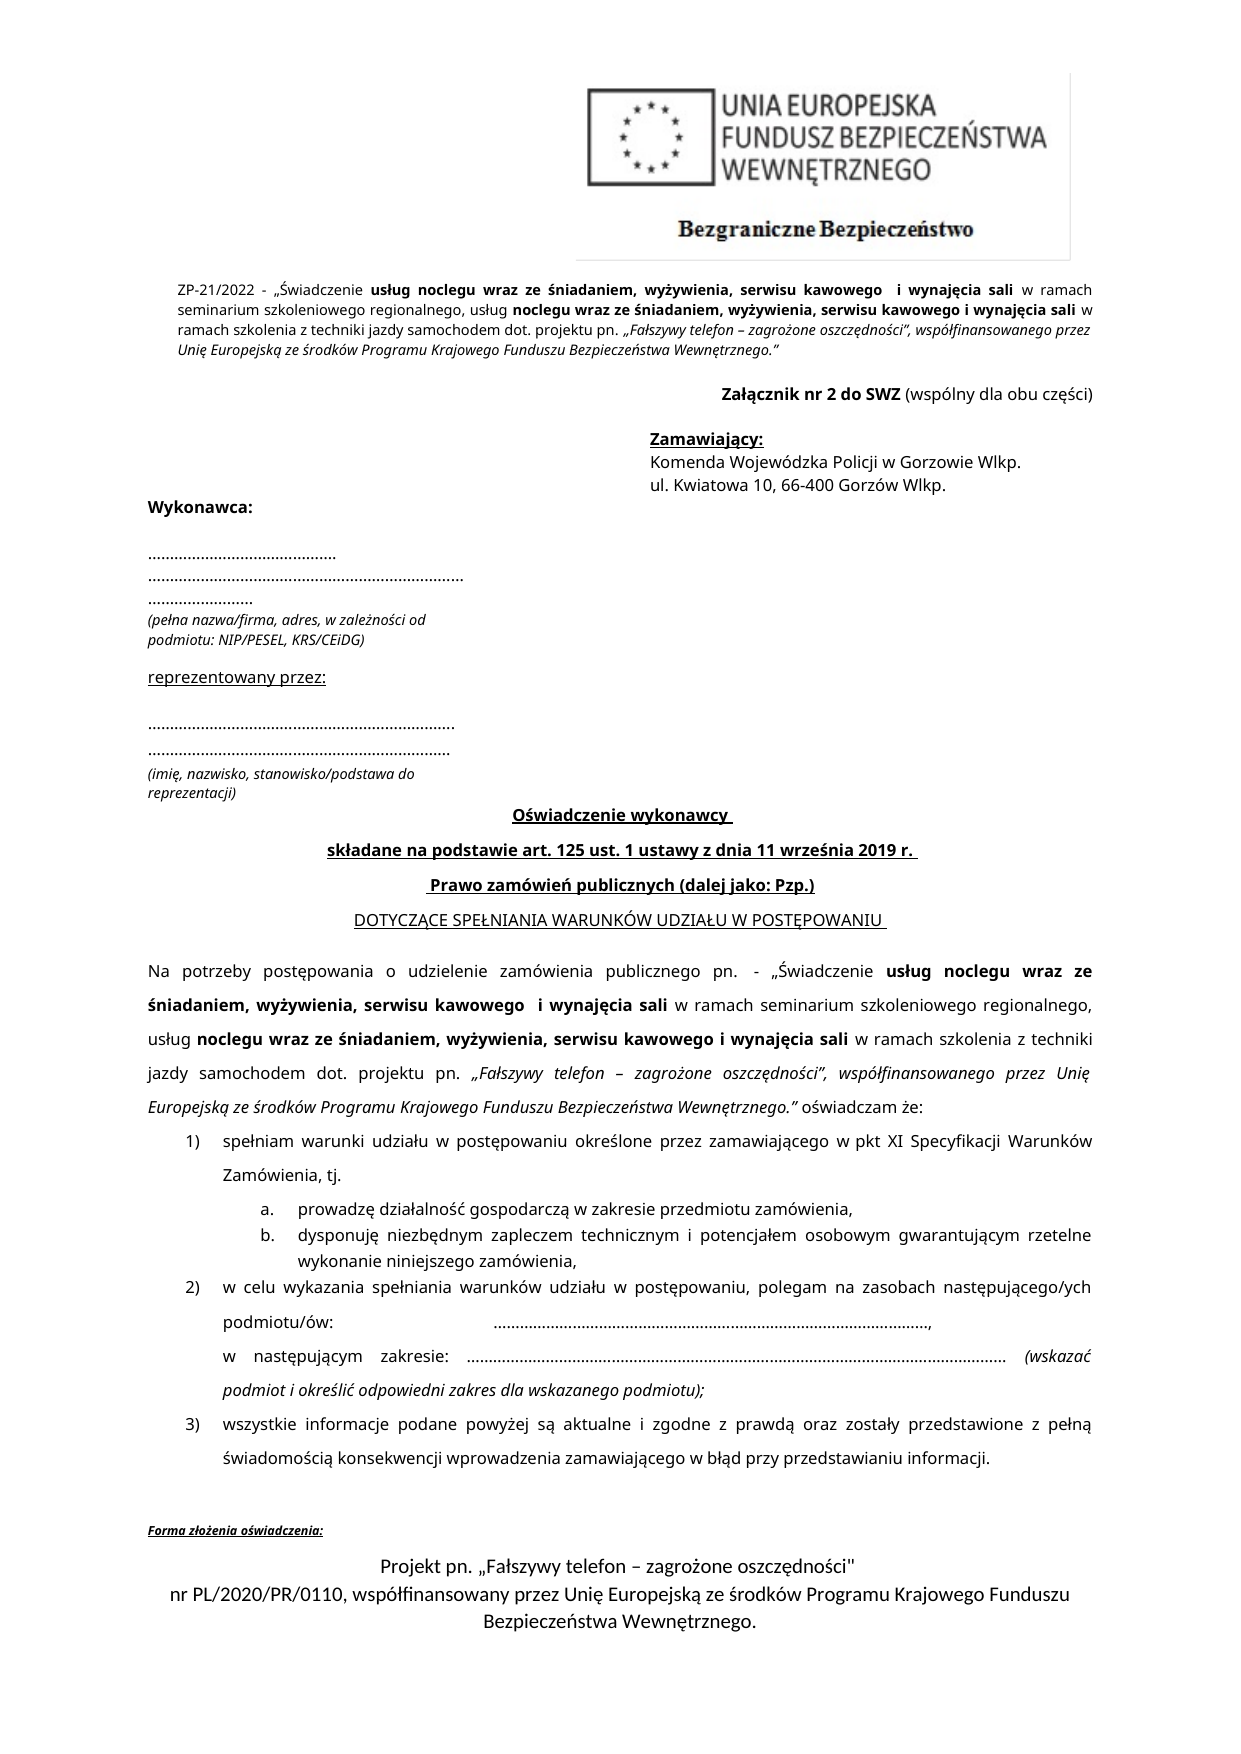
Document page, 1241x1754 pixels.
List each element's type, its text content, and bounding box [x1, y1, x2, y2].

list w celu wykazania spełniania warunków udziału w postępowaniu, polegam na zasobach następującego/ych podmiotu/ów: ………………………………………………………………………………………, w następującym zakresie: …………………………………………………………………………………………………………… (wskazać podmiot i określić odpowiedni zakres dla wskazanego podmiotu); [185, 1276, 1093, 1401]
text Wykonawca: [148, 496, 1093, 519]
text …………………………………………………………….…………………………………………………………… [148, 711, 472, 760]
text Prawo zamówień publicznych (dalej jako: Pzp.) [148, 874, 1093, 896]
picture [575, 73, 1072, 262]
text DOTYCZĄCE SPEŁNIANIA WARUNKÓW UDZIAŁU W POSTĘPOWANIU [148, 909, 1093, 959]
text reprezentowany przez: [148, 666, 1093, 689]
text Komenda Wojewódzka Policji w Gorzowie Wlkp. [133, 451, 1093, 473]
text ul. Kwiatowa 10, 66-400 Gorzów Wlkp. [133, 473, 1093, 496]
text …………………………………….…………………………………………………………………………………… [148, 541, 472, 609]
text Załącznik nr 2 do SWZ (wspólny dla obu części) [148, 382, 1093, 405]
list dysponuję niezbędnym zapleczem technicznym i potencjałem osobowym gwarantującym rzetelne wykonanie niniejszego zamówienia, [260, 1224, 1093, 1273]
list spełniam warunki udziału w postępowaniu określone przez zamawiającego w pkt XI Specyfikacji Warunków Zamówienia, tj. [185, 1130, 1093, 1187]
text Zamawiający: [148, 428, 1093, 451]
list wszystkie informacje podane powyżej są aktualne i zgodne z prawdą oraz zostały przedstawione z pełną świadomością konsekwencji wprowadzenia zamawiającego w błąd przy przedstawianiu informacji. [185, 1412, 1093, 1469]
text (pełna nazwa/firma, adres, w zależności od podmiotu: NIP/PESEL, KRS/CEiDG) [148, 609, 472, 649]
text składane na podstawie art. 125 ust. 1 ustawy z dnia 11 września 2019 r. [148, 838, 1093, 861]
text Forma złożenia oświadczenia: [148, 1522, 1093, 1539]
text Oświadczenie wykonawcy [148, 803, 1093, 826]
text Na potrzeby postępowania o udzielenie zamówienia publicznego pn. - „Świadczenie usług noclegu wraz ze śniadaniem, wyżywienia, serwisu kawowego i wynajęcia sali w ramach seminarium szkoleniowego regionalnego, usług noclegu wraz ze śniadaniem, wyżywienia, serwisu kawowego i wynajęcia sali w ramach szkolenia z techniki jazdy samochodem dot. projektu pn. „Fałszywy telefon – zagrożone oszczędności”, współfinansowanego przez Unię Europejską ze środków Programu Krajowego Funduszu Bezpieczeństwa Wewnętrznego.” oświadczam że: [148, 959, 1093, 1118]
text (imię, nazwisko, stanowisko/podstawa do reprezentacji) [148, 763, 472, 803]
list prowadzę działalność gospodarczą w zakresie przedmiotu zamówienia, [260, 1198, 1093, 1221]
